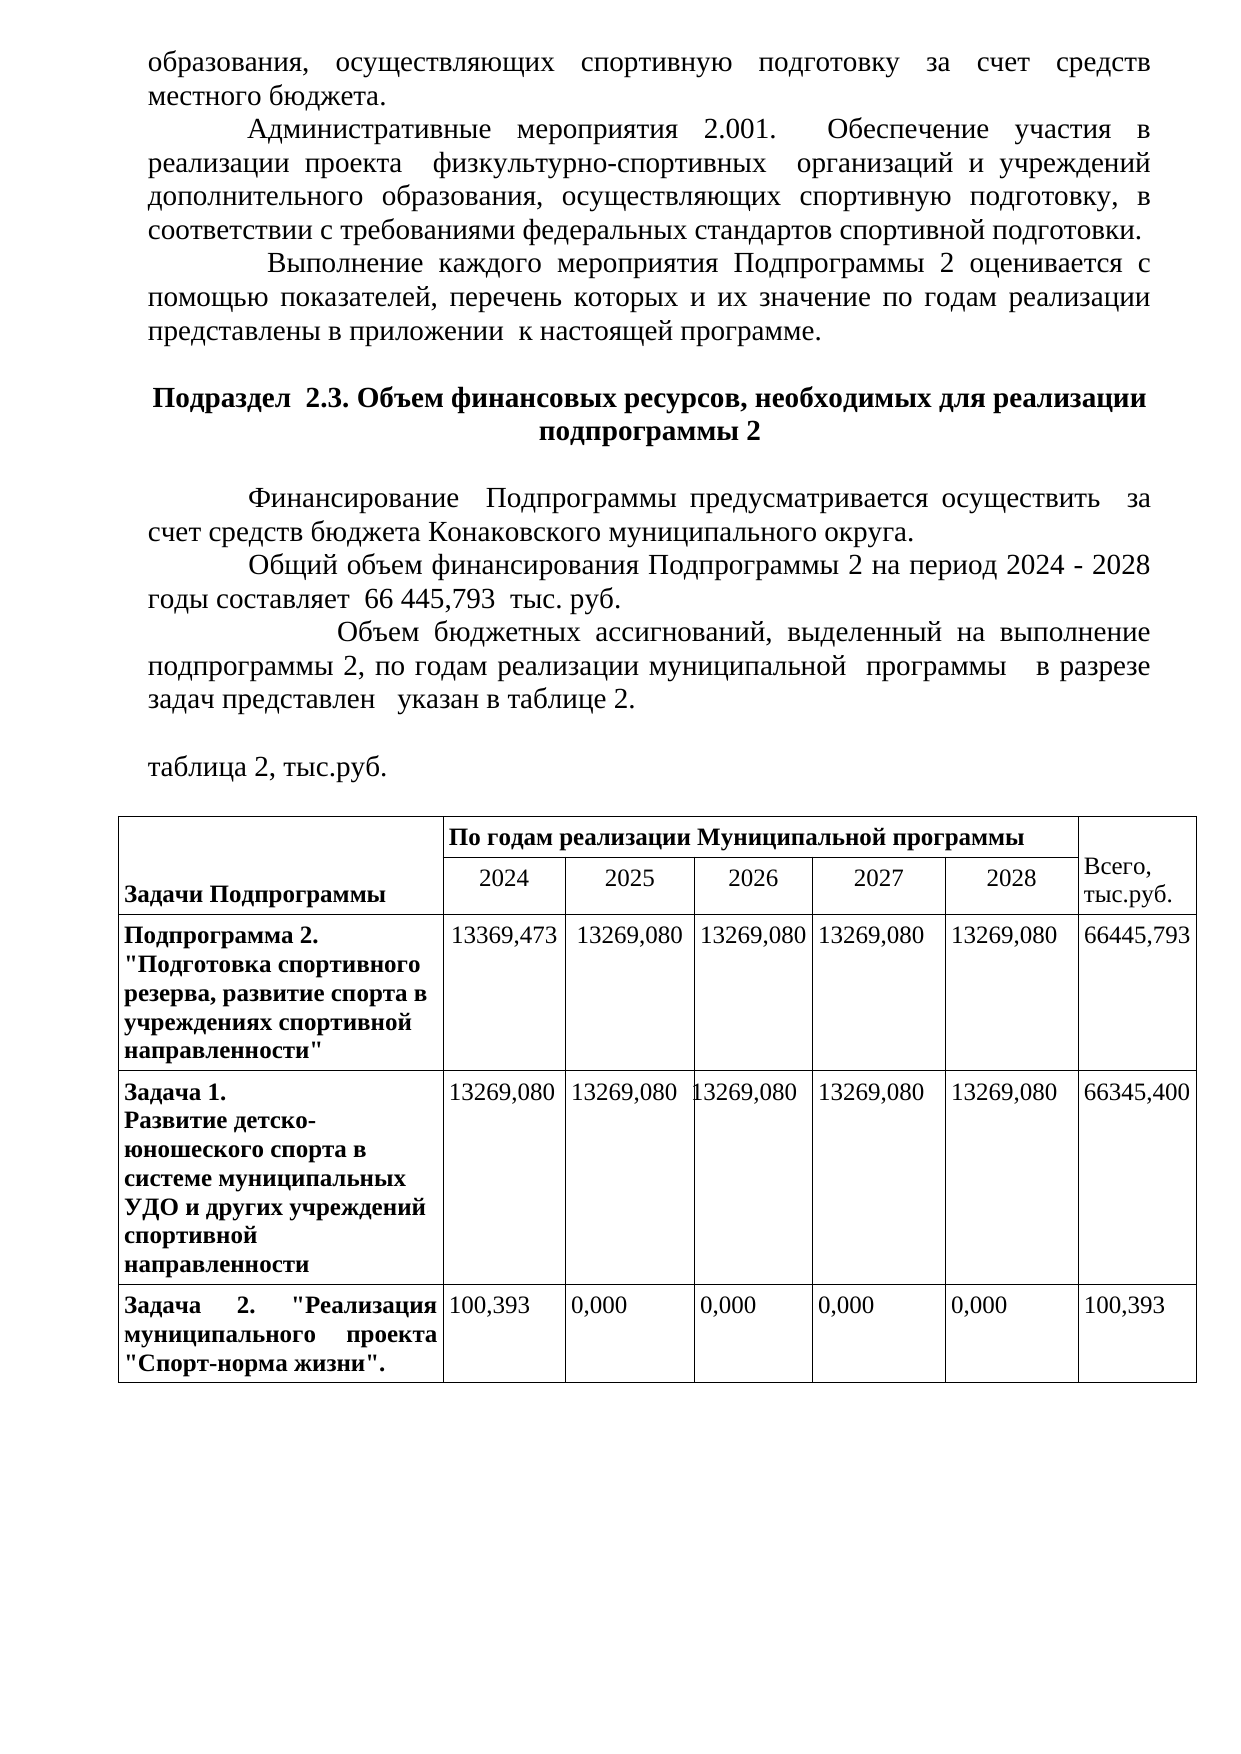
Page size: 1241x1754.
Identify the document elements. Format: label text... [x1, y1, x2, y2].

table_cell 0,000 [946, 1285, 1078, 1382]
table_cell 66345,400 [1079, 1071, 1196, 1283]
table_cell Задача 1. Развитие детско-юношеского спорта в системе муниципальных УДО и других учреждений спортивной направленности [119, 1071, 443, 1283]
table_cell 0,000 [566, 1285, 694, 1382]
table_header По годам реализации Муниципальной программы [444, 817, 1078, 857]
table_cell 13269,080 [566, 915, 694, 1070]
table_cell 13269,080 [813, 1071, 945, 1283]
table_cell 100,393 [444, 1285, 565, 1382]
table_cell 13369,473 [444, 915, 565, 1070]
table_cell 2024 [444, 858, 565, 914]
table_cell 2025 [566, 858, 694, 914]
text Финансирование Подпрограммы предусматривается осуществить за счет средств бюджета Конаковского муниципального округа. [148, 480, 1152, 547]
table_cell 2027 [813, 858, 945, 914]
table_header Всего, тыс.руб. [1079, 817, 1196, 914]
table_cell 13269,080 [695, 1071, 812, 1283]
table_cell Задача 2. "Реализация муниципального проекта "Спорт-норма жизни". [119, 1285, 443, 1382]
table_cell 13269,080 [566, 1071, 694, 1283]
text Административные мероприятия 2.001. Обеспечение участия в реализации проекта физкультурно-спортивных организаций и учреждений дополнительного образования, осуществляющих спортивную подготовку, в соответствии с требованиями федеральных стандартов спортивной подготовки. [148, 111, 1152, 246]
text Объем бюджетных ассигнований, выделенный на выполнение подпрограммы 2, по годам реализации муниципальной программы в разрезе задач представлен указан в таблице 2. [148, 614, 1152, 715]
table_cell 13269,080 [946, 1071, 1078, 1283]
table_cell 2026 [695, 858, 812, 914]
text Выполнение каждого мероприятия Подпрограммы 2 оценивается с помощью показателей, перечень которых и их значение по годам реализации представлены в приложении к настоящей программе. [148, 246, 1152, 346]
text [148, 44, 1152, 111]
table_cell 13269,080 [444, 1071, 565, 1283]
table_cell 66445,793 [1079, 915, 1196, 1070]
table_cell Подпрограмма 2. "Подготовка спортивного резерва, развитие спорта в учреждениях спортивной направленности" [119, 915, 443, 1070]
table_cell 100,393 [1079, 1285, 1196, 1382]
text Общий объем финансирования Подпрограммы 2 на период 2024 - 2028 годы составляет 66 445,793 тыс. руб. [148, 547, 1152, 614]
table_cell 13269,080 [813, 915, 945, 1070]
table_cell 0,000 [813, 1285, 945, 1382]
text Подраздел 2.3. Объем финансовых ресурсов, необходимых для реализации подпрограммы 2 [148, 380, 1152, 447]
text таблица 2, тыс.руб. [148, 749, 1152, 782]
table_cell 13269,080 [695, 915, 812, 1070]
table_cell 0,000 [695, 1285, 812, 1382]
table_header Задачи Подпрограммы [119, 817, 443, 914]
table_cell 2028 [946, 858, 1078, 914]
table_cell 13269,080 [946, 915, 1078, 1070]
